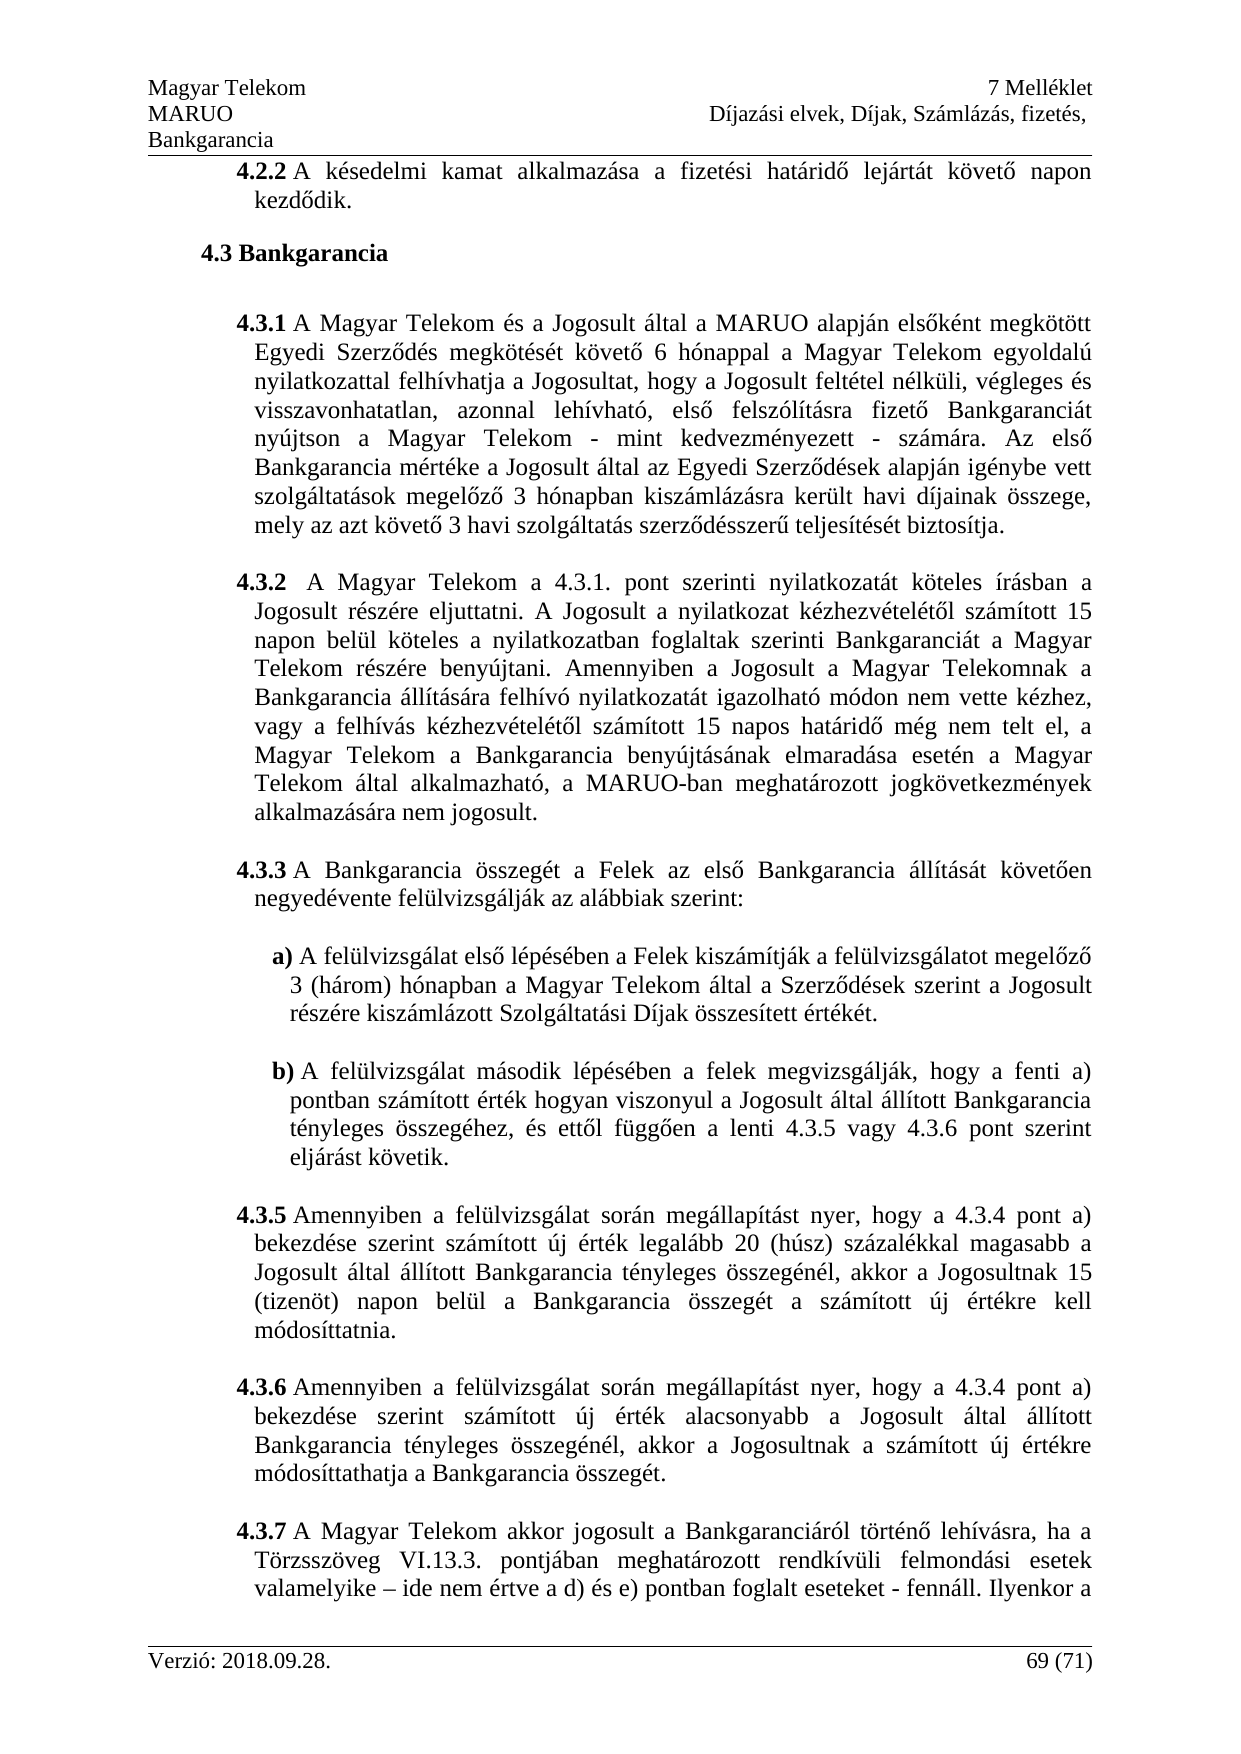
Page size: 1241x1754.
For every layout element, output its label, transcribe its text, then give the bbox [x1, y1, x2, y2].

text 4.3.3 A Bankgarancia összegét a Felek az első Bankgarancia állítását követően negyedévente felülvizsgálják az alábbiak szerint: [236, 855, 1092, 912]
subtitle 4.3 Bankgarancia [201, 238, 1092, 267]
text 4.3.1 A Magyar Telekom és a Jogosult által a MARUO alapján elsőként megkötött Egyedi Szerződés megkötését követő 6 hónappal a Magyar Telekom egyoldalú nyilatkozattal felhívhatja a Jogosultat, hogy a Jogosult feltétel nélküli, végleges és visszavonhatatlan, azonnal lehívható, első felszólításra fizető Bankgaranciát nyújtson a Magyar Telekom - mint kedvezményezett - számára. Az első Bankgarancia mértéke a Jogosult által az Egyedi Szerződések alapján igénybe vett szolgáltatások megelőző 3 hónapban kiszámlázásra került havi díjainak összege, mely az azt követő 3 havi szolgáltatás szerződésszerű teljesítését biztosítja. [236, 308, 1092, 538]
text 4.3.6 Amennyiben a felülvizsgálat során megállapítást nyer, hogy a 4.3.4 pont a) bekezdése szerint számított új érték alacsonyabb a Jogosult által állított Bankgarancia tényleges összegénél, akkor a Jogosultnak a számított új értékre módosíttathatja a Bankgarancia összegét. [236, 1372, 1092, 1487]
text 4.2.2 A késedelmi kamat alkalmazása a fizetési határidő lejártát követő napon kezdődik. [236, 156, 1092, 213]
text 4.3.2 A Magyar Telekom a 4.3.1. pont szerinti nyilatkozatát köteles írásban a Jogosult részére eljuttatni. A Jogosult a nyilatkozat kézhezvételétől számított 15 napon belül köteles a nyilatkozatban foglaltak szerinti Bankgaranciát a Magyar Telekom részére benyújtani. Amennyiben a Jogosult a Magyar Telekomnak a Bankgarancia állítására felhívó nyilatkozatát igazolható módon nem vette kézhez, vagy a felhívás kézhezvételétől számított 15 napos határidő még nem telt el, a Magyar Telekom a Bankgarancia benyújtásának elmaradása esetén a Magyar Telekom által alkalmazható, a MARUO-ban meghatározott jogkövetkezmények alkalmazására nem jogosult. [236, 567, 1092, 826]
text 4.3.5 Amennyiben a felülvizsgálat során megállapítást nyer, hogy a 4.3.4 pont a) bekezdése szerint számított új érték legalább 20 (húsz) százalékkal magasabb a Jogosult által állított Bankgarancia tényleges összegénél, akkor a Jogosultnak 15 (tizenöt) napon belül a Bankgarancia összegét a számított új értékre kell módosíttatnia. [236, 1200, 1092, 1343]
text b) A felülvizsgálat második lépésében a felek megvizsgálják, hogy a fenti a) pontban számított érték hogyan viszonyul a Jogosult által állított Bankgarancia tényleges összegéhez, és ettől függően a lenti 4.3.5 vagy 4.3.6 pont szerint eljárást követik. [272, 1056, 1092, 1171]
text a) A felülvizsgálat első lépésében a Felek kiszámítják a felülvizsgálatot megelőző 3 (három) hónapban a Magyar Telekom által a Szerződések szerint a Jogosult részére kiszámlázott Szolgáltatási Díjak összesített értékét. [272, 941, 1092, 1027]
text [236, 1516, 1092, 1602]
